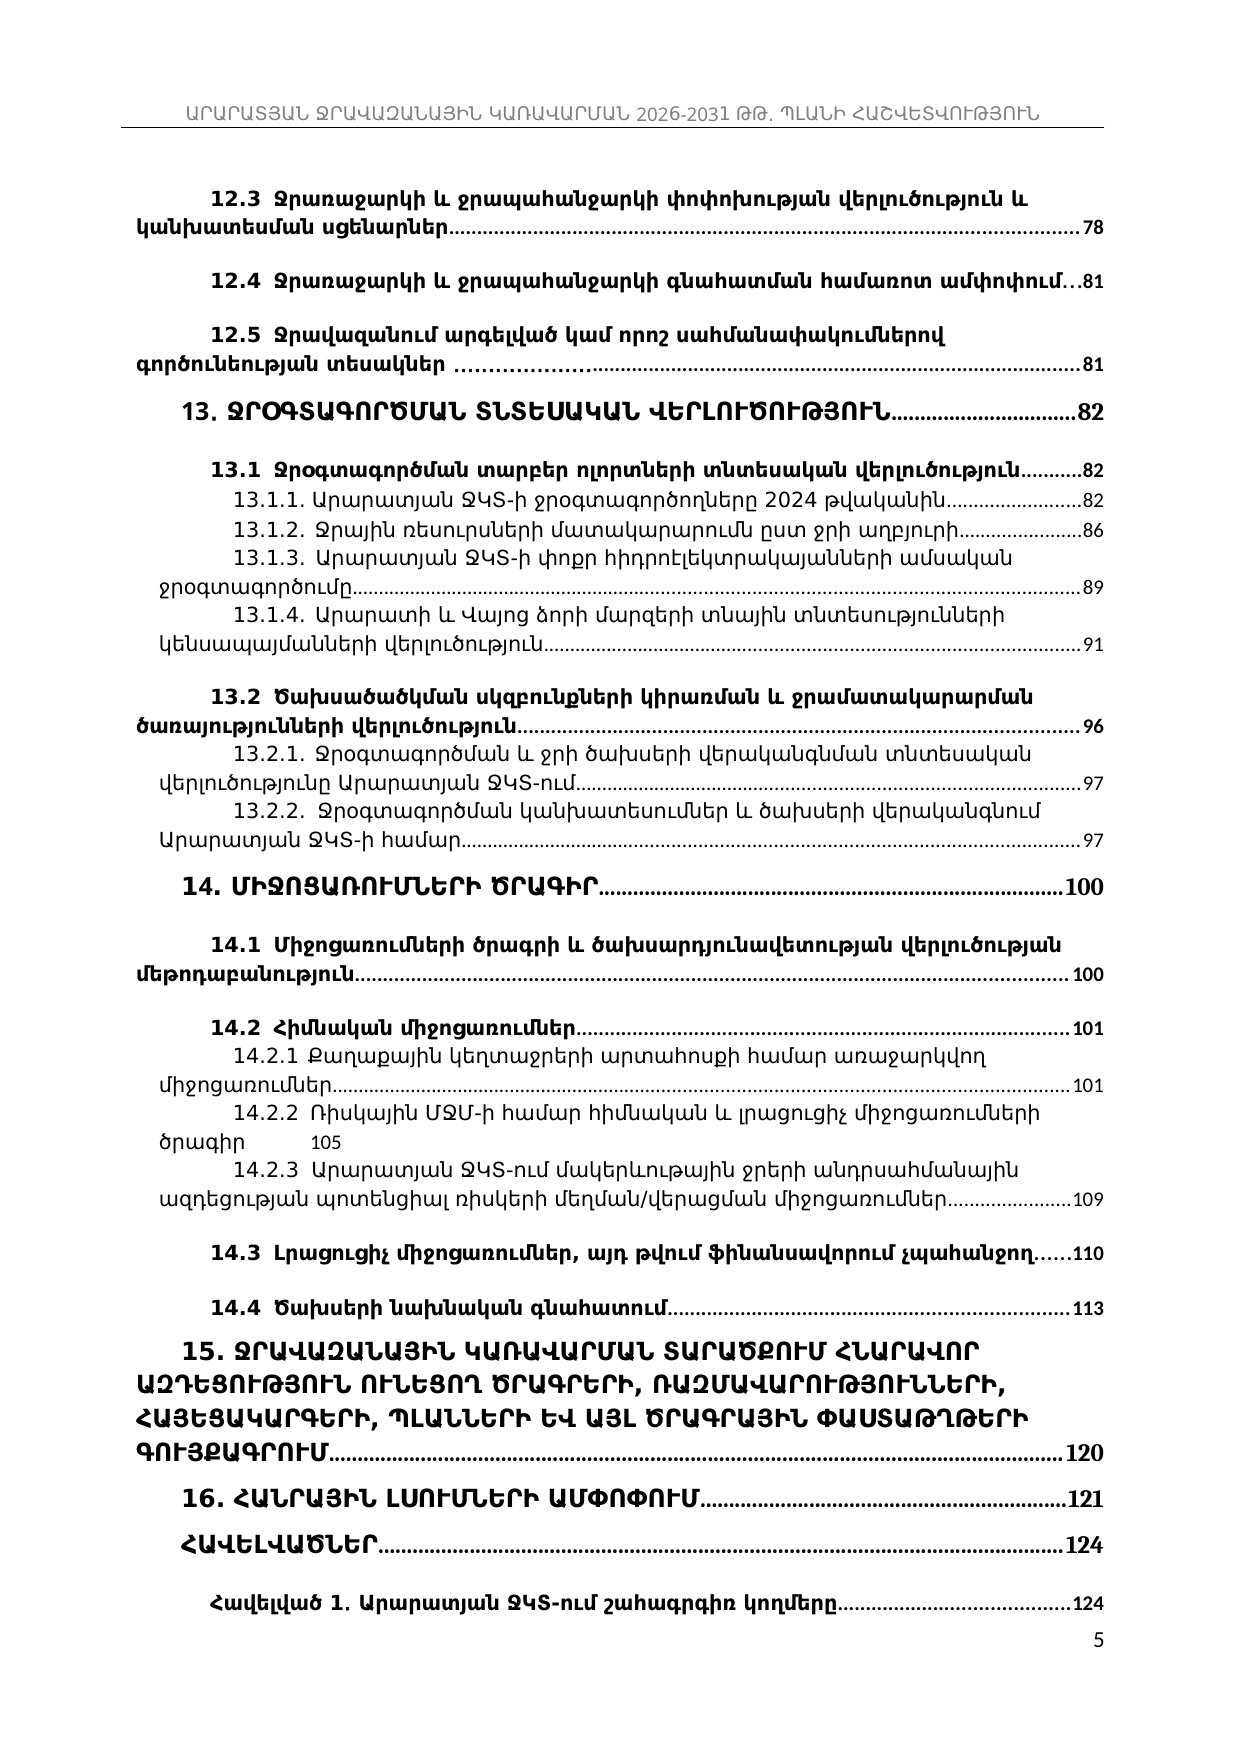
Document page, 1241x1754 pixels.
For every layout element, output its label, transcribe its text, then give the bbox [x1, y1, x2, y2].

text 13.1.1. Արարատյան ՋԿՏ-ի ջրօգտագործողները 2024 թվականին 82 [159, 487, 1104, 513]
text 14.3 Լրացուցիչ միջոցառումներ, այդ թվում ֆինանսավորում չպահանջող 110 [136, 1240, 1104, 1266]
text 14.2 Հիմնական միջոցառումներ 101 [136, 1015, 1104, 1040]
text 12.3 Ջրառաջարկի և ջրապահանջարկի փոփոխության վերլուծություն և կանխատեսման սցենարներ 78 [136, 187, 1104, 240]
text Հավելվածներ 124 [136, 1530, 1104, 1560]
text 12.4 Ջրառաջարկի և ջրապահանջարկի գնահատման համառոտ ամփոփում 81 [136, 269, 1104, 294]
text 14.2.1 Քաղաքային կեղտաջրերի արտահոսքի համար առաջարկվող միջոցառումներ 101 [159, 1044, 1104, 1098]
text Հավելված 1․ Արարատյան ՋԿՏ-ում շահագրգիռ կողմերը 124 [136, 1589, 1104, 1615]
text 14.4 Ծախսերի նախնական գնահատում 113 [136, 1295, 1104, 1320]
text 14.2.3 Արարատյան ՋԿՏ-ում մակերևութային ջրերի անդրսահմանային ազդեցության պոտենցիալ ռիսկերի մեղման/վերացման միջոցառումներ 109 [159, 1158, 1104, 1212]
text 14.2.2 Ռիսկային ՄՋՄ-ի համար հիմնական և լրացուցիչ միջոցառումների ծրագիր 105 [159, 1101, 1104, 1155]
text 13.1 Ջրօգտագործման տարբեր ոլորտների տնտեսական վերլուծություն 82 [136, 458, 1104, 483]
text 14.1 Միջոցառումների ծրագրի և ծախսարդյունավետության վերլուծության մեթոդաբանություն 100 [136, 933, 1104, 986]
text 14. ՄԻՋՈՑԱՌՈՒՄՆԵՐԻ ԾՐԱԳԻՐ 100 [136, 869, 1104, 903]
text 13.1.3. Արարատյան ՋԿՏ-ի փոքր հիդրոէլեկտրակայանների ամսական ջրօգտագործումը 89 [159, 546, 1104, 599]
text 13.2.2. Ջրօգտագործման կանխատեսումներ և ծախսերի վերականգնում Արարատյան ՋԿՏ-ի համար 97 [159, 799, 1104, 852]
text 15. ՋՐԱՎԱԶԱՆԱՅԻՆ ԿԱՌԱՎԱՐՄԱՆ ՏԱՐԱԾՔՈՒՄ ՀՆԱՐԱՎՈՐ ԱԶԴԵՑՈՒԹՅՈՒՆ ՈՒՆԵՑՈՂ ԾՐԱԳՐԵՐԻ, ՌԱԶՄԱՎԱՐՈՒԹՅՈՒՆՆԵՐԻ, ՀԱՅԵՑԱԿԱՐԳԵՐԻ, ՊԼԱՆՆԵՐԻ ԵՎ ԱՅԼ ԾՐԱԳՐԱՅԻՆ ՓԱՍՏԱԹՂԹԵՐԻ ԳՈՒՅՔԱԳՐՈՒՄ 120 [136, 1337, 1104, 1467]
text 13․ ՋՐՕԳՏԱԳՈՐԾՄԱՆ ՏՆՏԵՍԱԿԱՆ ՎԵՐԼՈՒԾՈՒԹՅՈՒՆ 82 [136, 393, 1104, 427]
text 13.1.4. Արարատի և Վայոց ձորի մարզերի տնային տնտեսությունների կենսապայմանների վերլուծություն 91 [159, 603, 1104, 657]
text 12.5 Ջրավազանում արգելված կամ որոշ սահմանափակումներով գործունեության տեսակներ ․․․․․․․․․․․․․․․․․․․․ 81 [136, 323, 1104, 377]
text 13.1.2. Ջրային ռեսուրսների մատակարարումն ըստ ջրի աղբյուրի 86 [159, 517, 1104, 542]
text 13.2.1. Ջրօգտագործման և ջրի ծախսերի վերականգնման տնտեսական վերլուծությունը Արարատյան ՋԿՏ-ում 97 [159, 742, 1104, 796]
text 13.2 Ծախսածածկման սկզբունքների կիրառման և ջրամատակարարման ծառայությունների վերլուծություն 96 [136, 685, 1104, 738]
text 16. ՀԱՆՐԱՅԻՆ ԼՍՈՒՄՆԵՐԻ ԱՄՓՈՓՈՒՄ 121 [136, 1484, 1104, 1513]
